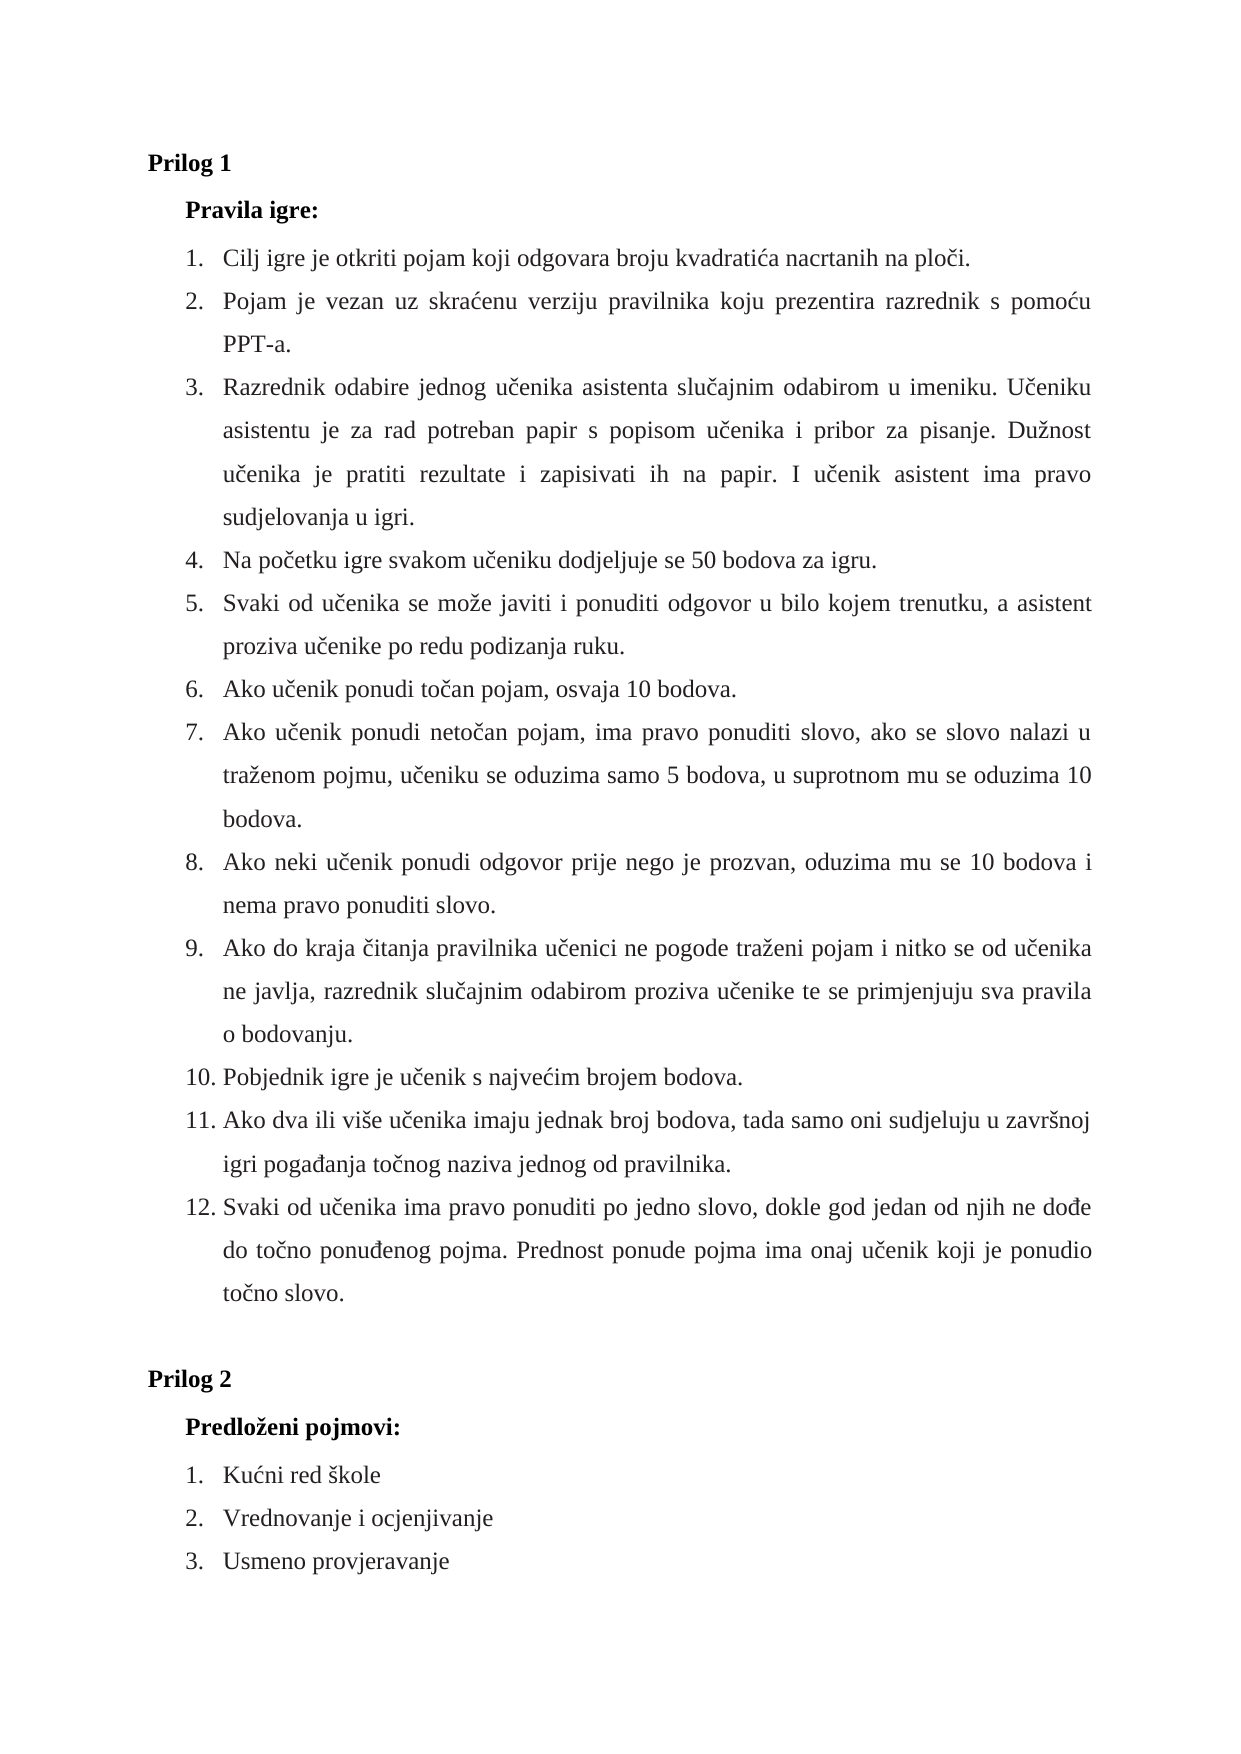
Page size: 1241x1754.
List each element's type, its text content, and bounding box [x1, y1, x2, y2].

list Ako neki učenik ponudi odgovor prije nego je prozvan, oduzima mu se 10 bodova i nema pravo ponuditi slovo. [185, 847, 1093, 919]
list Ako učenik ponudi točan pojam, osvaja 10 bodova. [185, 674, 1093, 703]
list Ako učenik ponudi netočan pojam, ima pravo ponuditi slovo, ako se slovo nalazi u traženom pojmu, učeniku se oduzima samo 5 bodova, u suprotnom mu se oduzima 10 bodova. [185, 717, 1093, 832]
list Vrednovanje i ocjenjivanje [185, 1503, 1093, 1532]
list Cilj igre je otkriti pojam koji odgovara broju kvadratića nacrtanih na ploči. [185, 243, 1093, 272]
text Prilog 1 [148, 148, 1093, 176]
list Pojam je vezan uz skraćenu verziju pravilnika koju prezentira razrednik s pomoću PPT-a. [185, 286, 1093, 358]
list Svaki od učenika se može javiti i ponuditi odgovor u bilo kojem trenutku, a asistent proziva učenike po redu podizanja ruku. [185, 588, 1093, 660]
list Svaki od učenika ima pravo ponuditi po jedno slovo, dokle god jedan od njih ne dođe do točno ponuđenog pojma. Prednost ponude pojma ima onaj učenik koji je ponudio točno slovo. [185, 1192, 1093, 1307]
list Pobjednik igre je učenik s najvećim brojem bodova. [185, 1062, 1093, 1091]
list Na početku igre svakom učeniku dodjeljuje se 50 bodova za igru. [185, 545, 1093, 574]
list Ako dva ili više učenika imaju jednak broj bodova, tada samo oni sudjeluju u završnoj igri pogađanja točnog naziva jednog od pravilnika. [185, 1106, 1093, 1177]
text Pravila igre: [185, 195, 1093, 224]
list Kućni red škole [185, 1460, 1093, 1488]
list Usmeno provjeravanje [185, 1546, 1093, 1575]
text Predloženi pojmovi: [185, 1412, 1093, 1441]
list Razrednik odabire jednog učenika asistenta slučajnim odabirom u imeniku. Učeniku asistentu je za rad potreban papir s popisom učenika i pribor za pisanje. Dužnost učenika je pratiti rezultate i zapisivati ih na papir. I učenik asistent ima pravo sudjelovanja u igri. [185, 372, 1093, 531]
text Prilog 2 [148, 1364, 1093, 1393]
list Ako do kraja čitanja pravilnika učenici ne pogode traženi pojam i nitko se od učenika ne javlja, razrednik slučajnim odabirom proziva učenike te se primjenjuju sva pravila o bodovanju. [185, 933, 1093, 1048]
